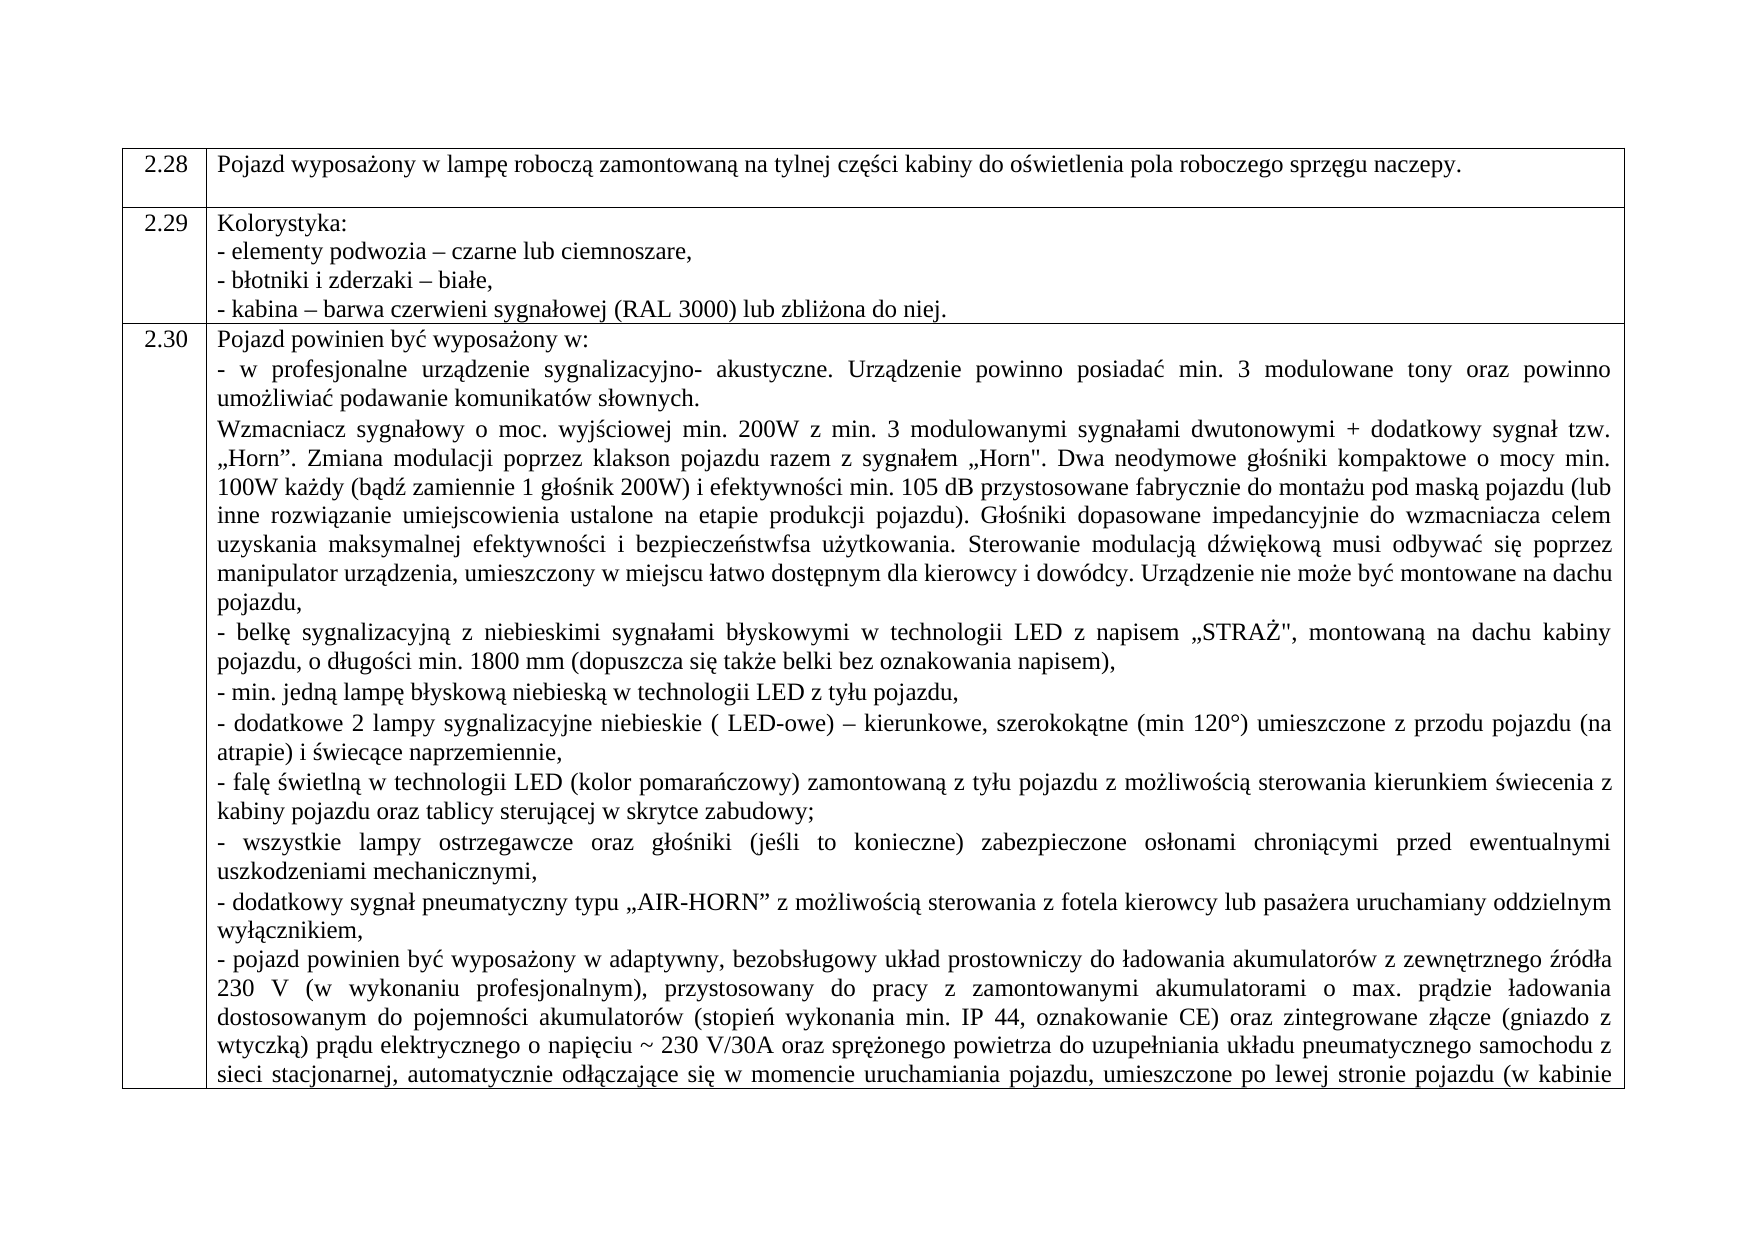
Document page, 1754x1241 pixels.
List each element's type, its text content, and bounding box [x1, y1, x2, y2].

table_cell 2.28 [123, 149, 206, 207]
table_cell 2.29 [123, 208, 206, 323]
table_cell Kolorystyka: - elementy podwozia – czarne lub ciemnoszare, - błotniki i zderzaki – białe, - kabina – barwa czerwieni sygnałowej (RAL 3000) lub zbliżona do niej. [207, 208, 1624, 323]
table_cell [207, 324, 1624, 1088]
table_cell 2.30 [123, 324, 206, 1088]
table_cell Pojazd wyposażony w lampę roboczą zamontowaną na tylnej części kabiny do oświetlenia pola roboczego sprzęgu naczepy. [207, 149, 1624, 207]
